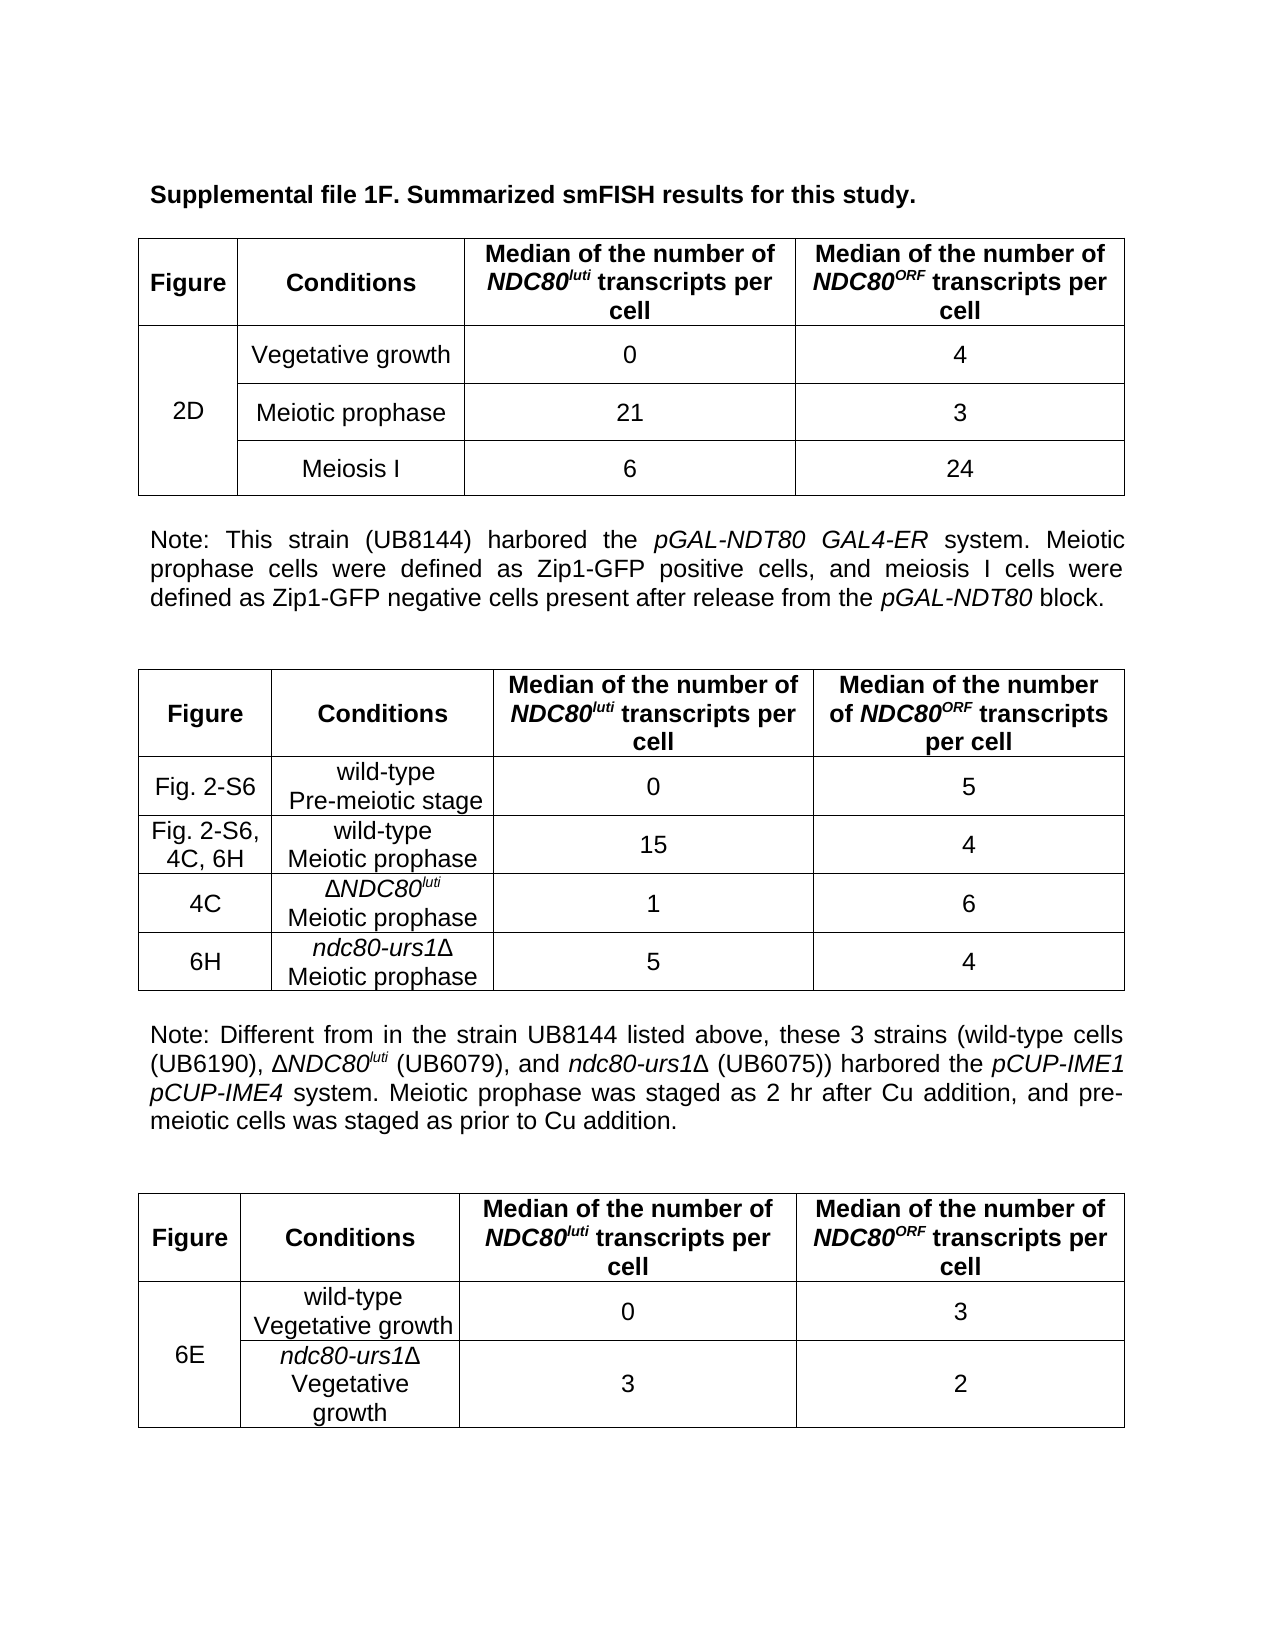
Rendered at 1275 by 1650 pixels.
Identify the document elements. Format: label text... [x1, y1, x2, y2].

text Note: Different from in the strain UB8144 listed above, these 3 strains (wild-type cells (UB6190), ∆NDC80luti (UB6079), and ndc80-urs1∆ (UB6075)) harbored the pCUP-IME1 pCUP-IME4 system. Meiotic prophase was staged as 2 hr after Cu addition, and pre-meiotic cells was staged as prior to Cu addition. [150, 1020, 1125, 1135]
text Note: This strain (UB8144) harbored the pGAL-NDT80 GAL4-ER system. Meiotic prophase cells were defined as Zip1-GFP positive cells, and meiosis I cells were defined as Zip1-GFP negative cells present after release from the pGAL-NDT80 block. [150, 525, 1125, 611]
table_cell 6 [814, 874, 1124, 932]
table_header Figure [139, 1194, 240, 1281]
table_cell 15 [494, 816, 813, 873]
table_header Median of the number of NDC80luti transcripts per cell [494, 670, 813, 756]
table_cell 3 [797, 1282, 1124, 1340]
table_cell Vegetative growth [238, 326, 464, 383]
table_cell ∆NDC80luti Meiotic prophase [272, 874, 493, 932]
table_cell ndc80-urs1∆ Vegetative growth [241, 1341, 459, 1427]
table_cell 5 [814, 757, 1124, 814]
table_header Median of the number of NDC80ORF transcripts per cell [796, 239, 1124, 325]
table_cell 6E [139, 1282, 240, 1427]
table_cell 0 [465, 326, 795, 383]
table_cell Fig. 2-S6 [139, 757, 271, 814]
table_header Median of the number of NDC80luti transcripts per cell [465, 239, 795, 325]
table_cell 0 [460, 1282, 796, 1340]
text Supplemental file 1F. Summarized smFISH results for this study. [150, 180, 1125, 209]
table_cell wild-type Pre-meiotic stage [272, 757, 493, 814]
table_cell 24 [796, 441, 1124, 495]
table_cell ndc80-urs1∆ Meiotic prophase [272, 933, 493, 990]
table_cell 3 [460, 1341, 796, 1427]
table_cell 3 [796, 384, 1124, 440]
table_cell 1 [494, 874, 813, 932]
table_header Median of the number of NDC80ORF transcripts per cell [814, 670, 1124, 756]
table_header Figure [139, 670, 271, 756]
table_cell 4 [796, 326, 1124, 383]
table_cell wild-type Vegetative growth [241, 1282, 459, 1340]
table_header Figure [139, 239, 237, 325]
table_header Median of the number of NDC80luti transcripts per cell [460, 1194, 796, 1281]
table_cell 21 [465, 384, 795, 440]
table_cell 6H [139, 933, 271, 990]
table_cell Fig. 2-S6, 4C, 6H [139, 816, 271, 873]
table_header Median of the number of NDC80ORF transcripts per cell [797, 1194, 1124, 1281]
table_cell Meiotic prophase [238, 384, 464, 440]
table_cell 2D [139, 326, 237, 495]
table_cell 6 [465, 441, 795, 495]
table_header Conditions [238, 239, 464, 325]
table_cell 5 [494, 933, 813, 990]
table_header Conditions [272, 670, 493, 756]
table_cell 4 [814, 816, 1124, 873]
table_cell 0 [494, 757, 813, 814]
table_cell wild-type Meiotic prophase [272, 816, 493, 873]
table_cell Meiosis I [238, 441, 464, 495]
table_cell 2 [797, 1341, 1124, 1427]
table_header Conditions [241, 1194, 459, 1281]
table_cell 4C [139, 874, 271, 932]
table_cell 4 [814, 933, 1124, 990]
